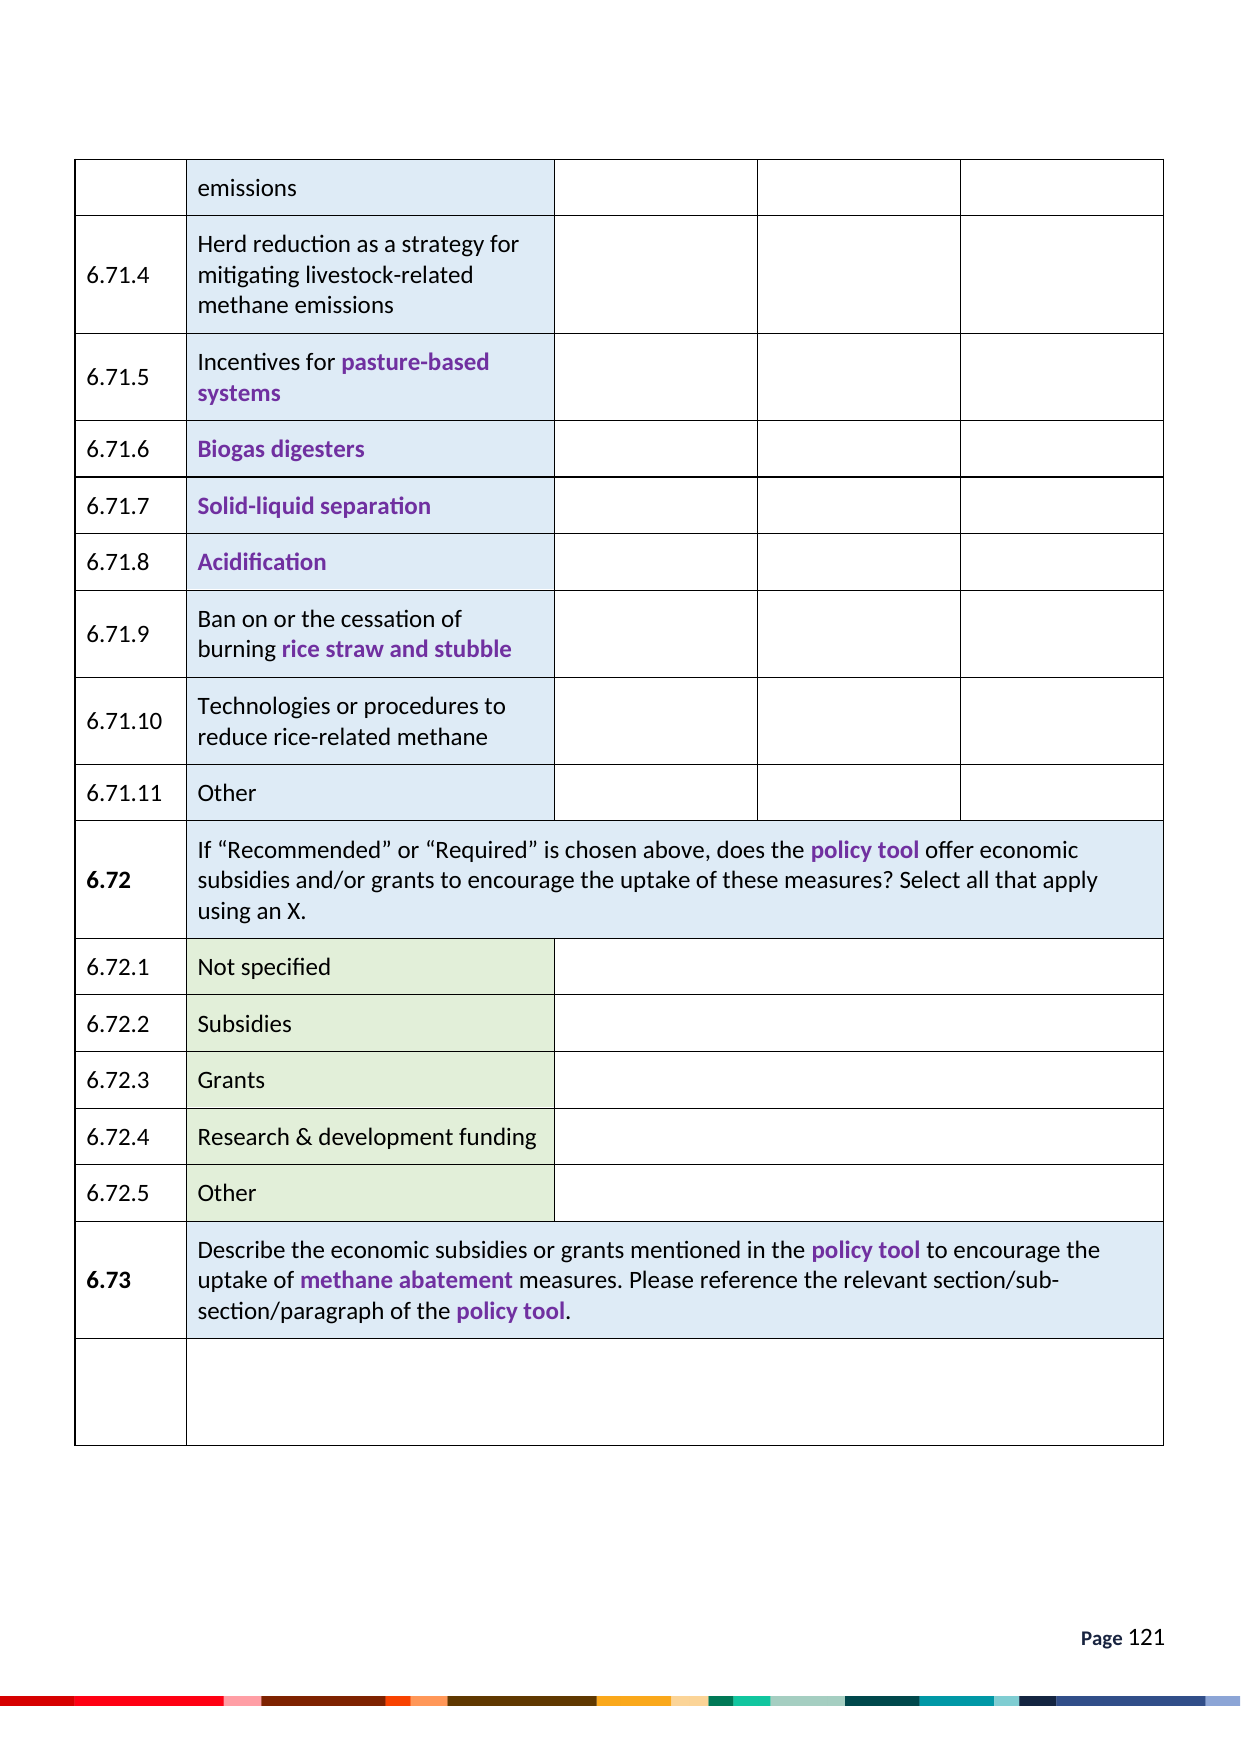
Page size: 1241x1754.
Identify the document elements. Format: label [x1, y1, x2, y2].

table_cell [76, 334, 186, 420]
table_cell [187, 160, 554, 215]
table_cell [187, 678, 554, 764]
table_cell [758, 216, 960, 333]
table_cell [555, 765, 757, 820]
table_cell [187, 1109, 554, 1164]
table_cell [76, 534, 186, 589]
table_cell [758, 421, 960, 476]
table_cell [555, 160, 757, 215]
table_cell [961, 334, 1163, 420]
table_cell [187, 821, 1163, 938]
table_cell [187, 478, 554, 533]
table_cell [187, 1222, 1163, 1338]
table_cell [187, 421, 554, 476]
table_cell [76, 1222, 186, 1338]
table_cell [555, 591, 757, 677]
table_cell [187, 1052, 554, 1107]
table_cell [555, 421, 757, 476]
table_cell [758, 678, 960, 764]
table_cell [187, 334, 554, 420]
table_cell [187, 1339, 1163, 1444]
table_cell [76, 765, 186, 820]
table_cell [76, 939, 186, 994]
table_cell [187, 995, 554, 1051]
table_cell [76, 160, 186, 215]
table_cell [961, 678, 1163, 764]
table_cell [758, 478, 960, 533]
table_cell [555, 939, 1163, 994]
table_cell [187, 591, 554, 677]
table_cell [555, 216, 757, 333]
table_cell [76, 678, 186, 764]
picture [0, 1696, 1241, 1706]
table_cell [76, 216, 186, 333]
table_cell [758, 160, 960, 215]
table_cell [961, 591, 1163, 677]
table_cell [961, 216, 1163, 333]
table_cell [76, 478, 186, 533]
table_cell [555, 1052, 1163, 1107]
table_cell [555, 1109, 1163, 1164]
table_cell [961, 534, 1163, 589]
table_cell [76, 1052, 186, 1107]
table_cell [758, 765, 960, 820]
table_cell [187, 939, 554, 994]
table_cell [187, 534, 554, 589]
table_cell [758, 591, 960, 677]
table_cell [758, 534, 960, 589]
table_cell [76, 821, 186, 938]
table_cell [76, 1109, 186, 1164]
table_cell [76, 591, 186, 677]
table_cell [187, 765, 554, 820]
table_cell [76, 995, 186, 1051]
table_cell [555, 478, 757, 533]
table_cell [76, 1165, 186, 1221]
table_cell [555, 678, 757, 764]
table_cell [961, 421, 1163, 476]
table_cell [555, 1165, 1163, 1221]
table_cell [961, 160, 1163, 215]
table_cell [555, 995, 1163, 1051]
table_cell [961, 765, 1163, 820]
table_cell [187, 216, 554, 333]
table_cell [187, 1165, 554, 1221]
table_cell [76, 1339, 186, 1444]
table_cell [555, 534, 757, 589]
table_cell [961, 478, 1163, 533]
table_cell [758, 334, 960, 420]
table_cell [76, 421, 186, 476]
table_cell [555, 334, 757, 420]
